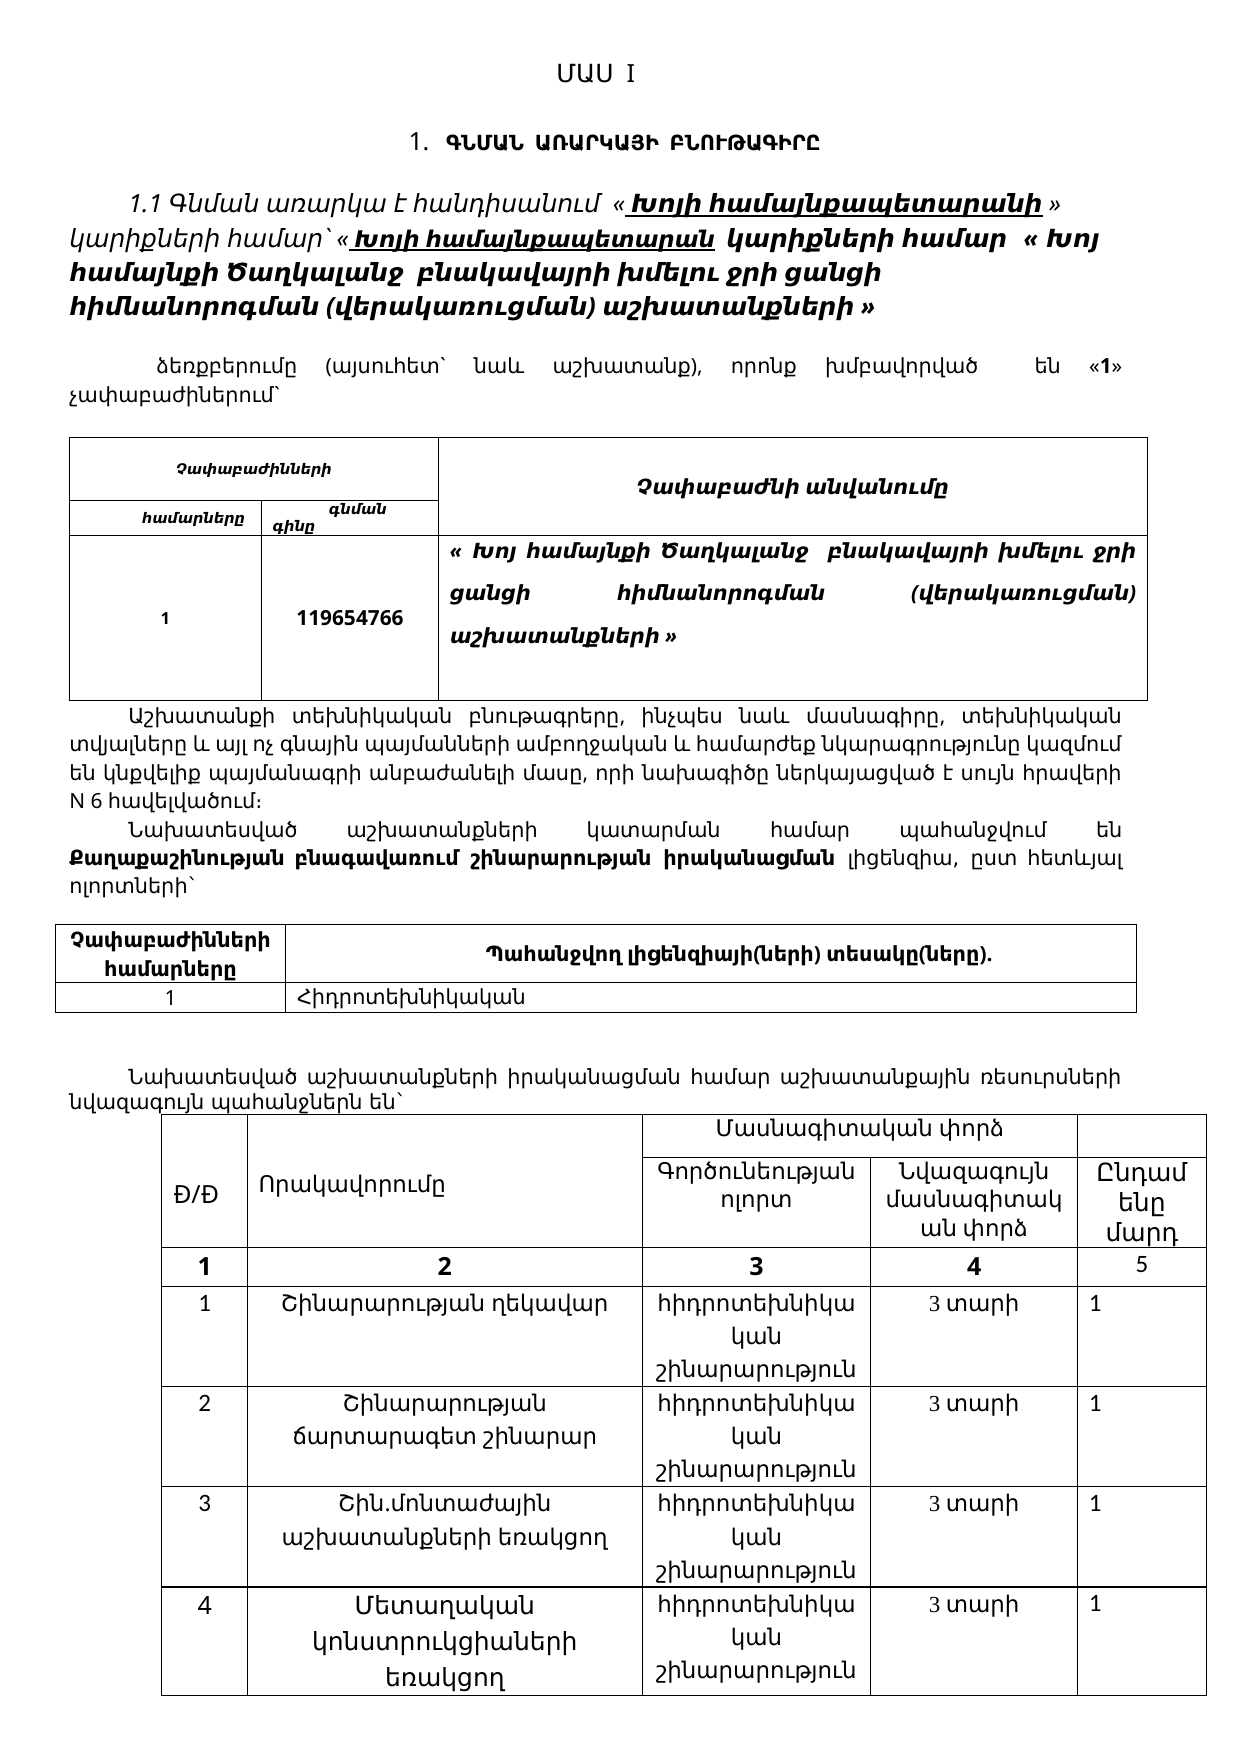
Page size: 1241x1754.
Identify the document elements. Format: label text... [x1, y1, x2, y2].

table_cell « Խոյ համայնքի Ծաղկալանջ բնակավայրի խմելու ջրի ցանցի հիմնանորոգման (վերակառուցման) աշխատանքների » [439, 536, 1147, 700]
table_cell 1 [56, 983, 285, 1012]
table_cell Շին.մոնտաժային աշխատանքների եռակցող [248, 1487, 642, 1586]
table_header Չափաբաժնի անվանումը [439, 438, 1147, 535]
table_header Ð/Ð [162, 1115, 247, 1247]
table_cell 1 [1078, 1387, 1206, 1486]
text 1.1 Գնման առարկա է հանդիսանում « Խոյի համայնքապետարանի » կարիքների համար` « Խոյի համայնքապետարան կարիքների համար « Խոյ համայնքի Ծաղկալանջ բնակավայրի խմելու ջրի ցանցի հիմնանորոգման (վերակառուցման) աշխատանքների » [69, 186, 1122, 322]
list ԳՆՄԱՆ ԱՌԱՐԿԱՅԻ ԲՆՈՒԹԱԳԻՐԸ [107, 124, 1122, 158]
text Նախատեսված աշխատանքների կատարման համար պահանջվում են Քաղաքաշինության բնագավառում շինարարության իրականացման լիցենզիա, ըստ հետևյալ ոլորտների` [69, 815, 1122, 900]
table_cell գնման գինը [262, 501, 438, 535]
table_cell 119654766 [262, 536, 438, 700]
table_cell Մետաղական կոնստրուկցիաների եռակցող [248, 1588, 642, 1695]
table_header Չափաբաժինների [70, 438, 438, 500]
table_cell Ընդամենը մարդ [1078, 1158, 1206, 1247]
table_cell 2 [162, 1387, 247, 1486]
table_cell Շինարարության ղեկավար [248, 1287, 642, 1386]
table_cell 3 տարի [871, 1287, 1077, 1386]
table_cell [643, 1588, 870, 1695]
table_cell 1 [1078, 1287, 1206, 1386]
table_cell 5 [1078, 1248, 1206, 1286]
table_cell հիդրոտեխնիկական շինարարություն [643, 1387, 870, 1486]
table_cell 3 տարի [871, 1387, 1077, 1486]
table_cell 3 [162, 1487, 247, 1586]
text ՄԱՍ I [69, 56, 1122, 89]
subtitle ձեռքբերումը (այսուհետ` նաև աշխատանք), որոնք խմբավորված են «1» չափաբաժիներում` [69, 352, 1122, 408]
table_cell 2 [248, 1248, 642, 1286]
table_cell 4 [162, 1588, 247, 1695]
table_cell Նվազագույն մասնագիտական փորձ [871, 1158, 1077, 1247]
table_cell 1 [162, 1248, 247, 1286]
table_cell հիդրոտեխնիկական շինարարություն [643, 1287, 870, 1386]
table_header Որակավորումը [248, 1115, 642, 1247]
table_cell Գործունեության ոլորտ [643, 1158, 870, 1247]
text Նախատեսված աշխատանքների իրականացման համար աշխատանքային ռեսուրսների նվազագույն պահանջներն են` [69, 1065, 1122, 1114]
table_cell հիդրոտեխնիկական շինարարություն [643, 1487, 870, 1586]
table_cell 1 [1078, 1588, 1206, 1695]
table_cell համարները [70, 501, 261, 535]
table_cell 3 [643, 1248, 870, 1286]
table_header Չափաբաժինների համարները [56, 925, 285, 982]
table_cell 1 [1078, 1487, 1206, 1586]
table_header Մասնագիտական փորձ [643, 1115, 1077, 1157]
table_header [1078, 1115, 1206, 1157]
table_cell 1 [162, 1287, 247, 1386]
table_cell Հիդրոտեխնիկական [286, 983, 1136, 1012]
table_cell 3 տարի [871, 1588, 1077, 1695]
table_header Պահանջվող լիցենզիայի(ների) տեսակը(ները). [286, 925, 1136, 982]
table_cell 3 տարի [871, 1487, 1077, 1586]
table_cell 1 [70, 536, 261, 700]
text Աշխատանքի տեխնիկական բնութագրերը, ինչպես նաև մասնագիրը, տեխնիկական տվյալները և այլ ոչ գնային պայմանների ամբողջական և համարժեք նկարագրությունը կազմում են կնքվելիք պայմանագրի անբաժանելի մասը, որի նախագիծը ներկայացված է սույն հրավերի N 6 հավելվածում։ [69, 701, 1122, 815]
table_cell 4 [871, 1248, 1077, 1286]
table_cell Շինարարության ճարտարագետ շինարար [248, 1387, 642, 1486]
